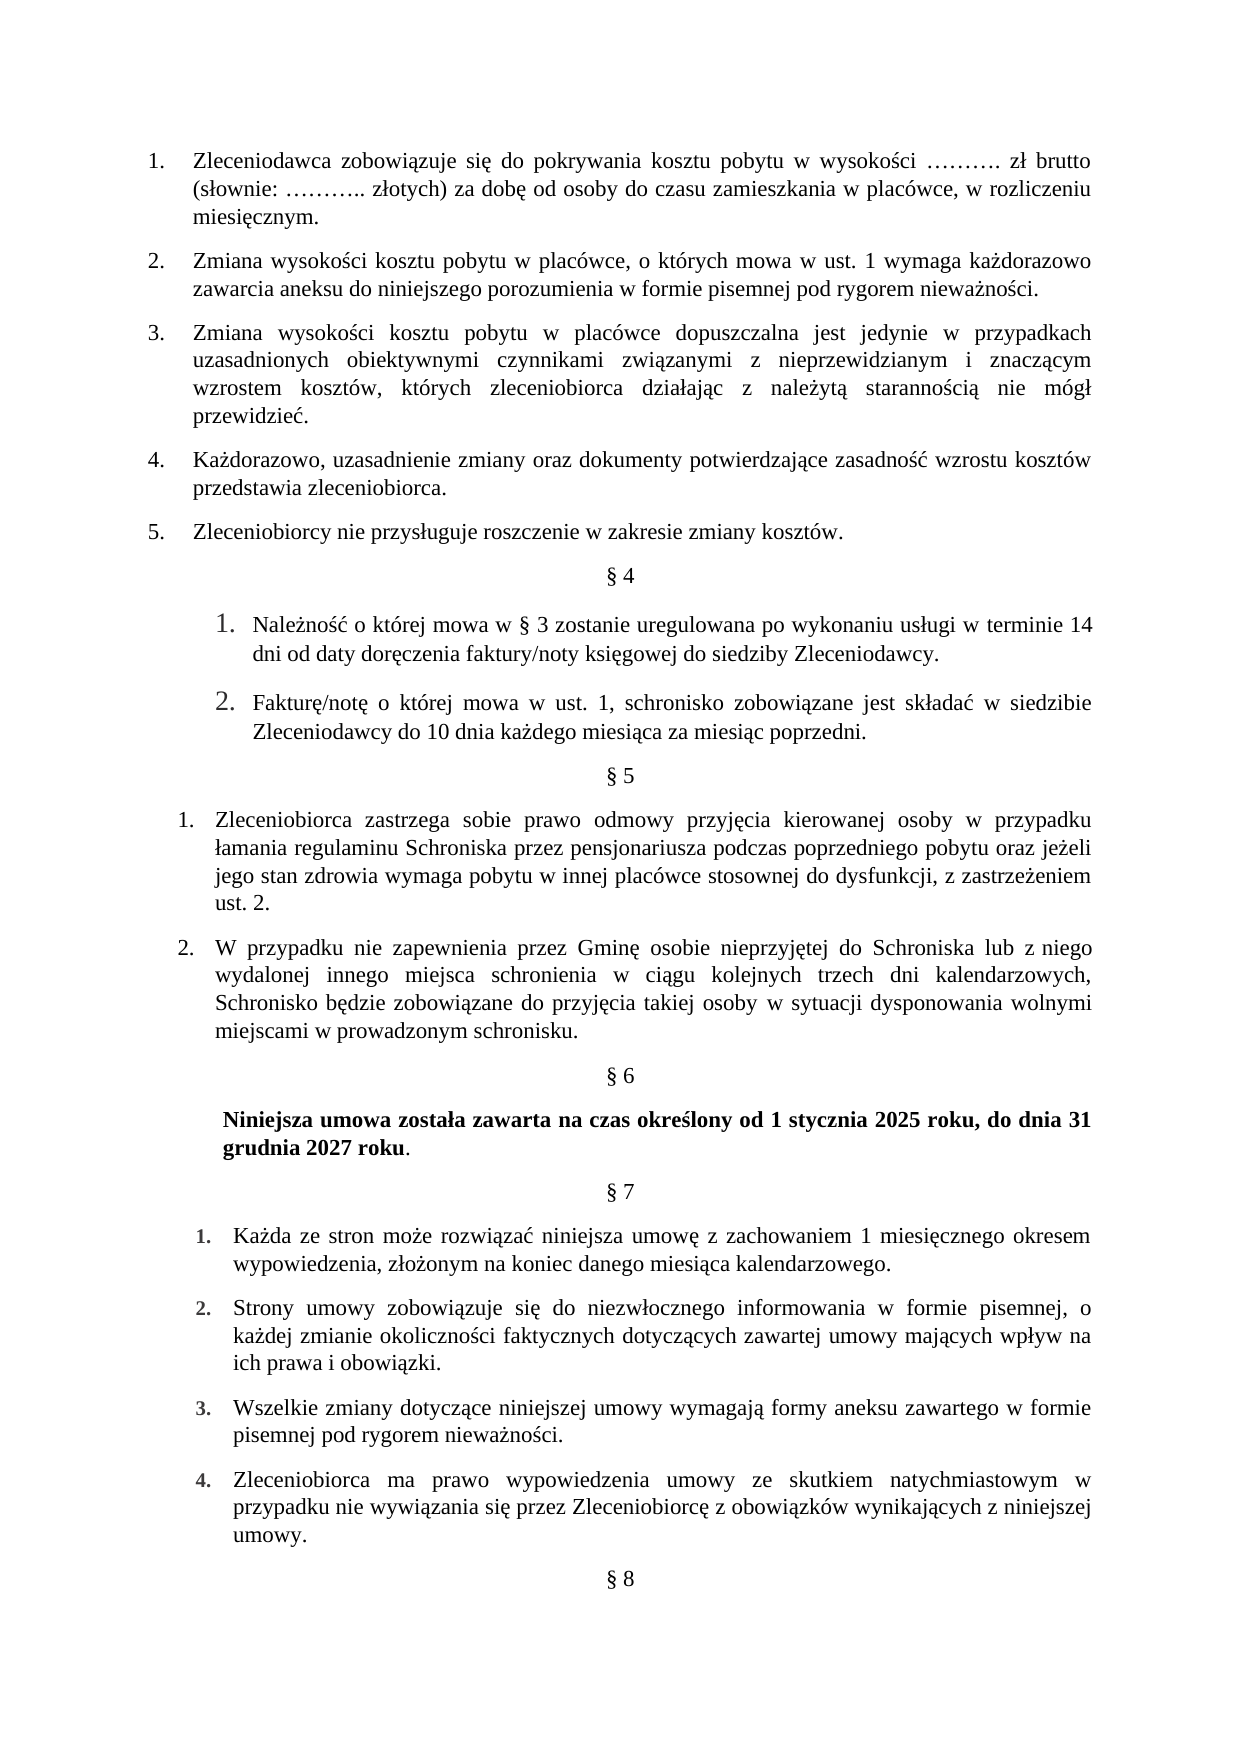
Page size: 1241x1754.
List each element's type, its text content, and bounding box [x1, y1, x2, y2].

list Strony umowy zobowiązuje się do niezwłocznego informowania w formie pisemnej, o każdej zmianie okoliczności faktycznych dotyczących zawartej umowy mających wpływ na ich prawa i obowiązki. [195, 1294, 1093, 1376]
list Fakturę/notę o której mowa w ust. 1, schronisko zobowiązane jest składać w siedzibie Zleceniodawcy do 10 dnia każdego miesiąca za miesiąc poprzedni. [215, 684, 1093, 744]
text § 7 [148, 1178, 1093, 1204]
list W przypadku nie zapewnienia przez Gminę osobie nieprzyjętej do Schroniska lub z niego wydalonej innego miejsca schronienia w ciągu kolejnych trzech dni kalendarzowych, Schronisko będzie zobowiązane do przyjęcia takiej osoby w sytuacji dysponowania wolnymi miejscami w prowadzonym schronisku. [177, 934, 1093, 1044]
list Zmiana wysokości kosztu pobytu w placówce, o których mowa w ust. 1 wymaga każdorazowo zawarcia aneksu do niniejszego porozumienia w formie pisemnej pod rygorem nieważności. [148, 247, 1093, 301]
list Należność o której mowa w § 3 zostanie uregulowana po wykonaniu usługi w terminie 14 dni od daty doręczenia faktury/noty księgowej do siedziby Zleceniodawcy. [215, 606, 1093, 666]
list Zleceniobiorca zastrzega sobie prawo odmowy przyjęcia kierowanej osoby w przypadku łamania regulaminu Schroniska przez pensjonariusza podczas poprzedniego pobytu oraz jeżeli jego stan zdrowia wymaga pobytu w innej placówce stosownej do dysfunkcji, z zastrzeżeniem ust. 2. [177, 807, 1093, 916]
text § 5 [148, 762, 1093, 789]
text § 4 [148, 562, 1093, 588]
list Zleceniobiorca ma prawo wypowiedzenia umowy ze skutkiem natychmiastowym w przypadku nie wywiązania się przez Zleceniobiorcę z obowiązków wynikających z niniejszej umowy. [195, 1466, 1093, 1547]
list Zmiana wysokości kosztu pobytu w placówce dopuszczalna jest jedynie w przypadkach uzasadnionych obiektywnymi czynnikami związanymi z nieprzewidzianym i znaczącym wzrostem kosztów, których zleceniobiorca działając z należytą starannością nie mógł przewidzieć. [148, 319, 1093, 428]
list Zleceniobiorcy nie przysługuje roszczenie w zakresie zmiany kosztów. [148, 518, 1093, 544]
list Zleceniodawca zobowiązuje się do pokrywania kosztu pobytu w wysokości ………. zł brutto (słownie: ……….. złotych) za dobę od osoby do czasu zamieszkania w placówce, w rozliczeniu miesięcznym. [148, 148, 1093, 229]
list Każdorazowo, uzasadnienie zmiany oraz dokumenty potwierdzające zasadność wzrostu kosztów przedstawia zleceniobiorca. [148, 446, 1093, 500]
list Każda ze stron może rozwiązać niniejsza umowę z zachowaniem 1 miesięcznego okresem wypowiedzenia, złożonym na koniec danego miesiąca kalendarzowego. [195, 1222, 1093, 1276]
text § 8 [148, 1565, 1093, 1591]
text Niniejsza umowa została zawarta na czas określony od 1 stycznia 2025 roku, do dnia 31 grudnia 2027 roku. [223, 1106, 1093, 1160]
list Wszelkie zmiany dotyczące niniejszej umowy wymagają formy aneksu zawartego w formie pisemnej pod rygorem nieważności. [195, 1394, 1093, 1448]
text § 6 [148, 1062, 1093, 1088]
